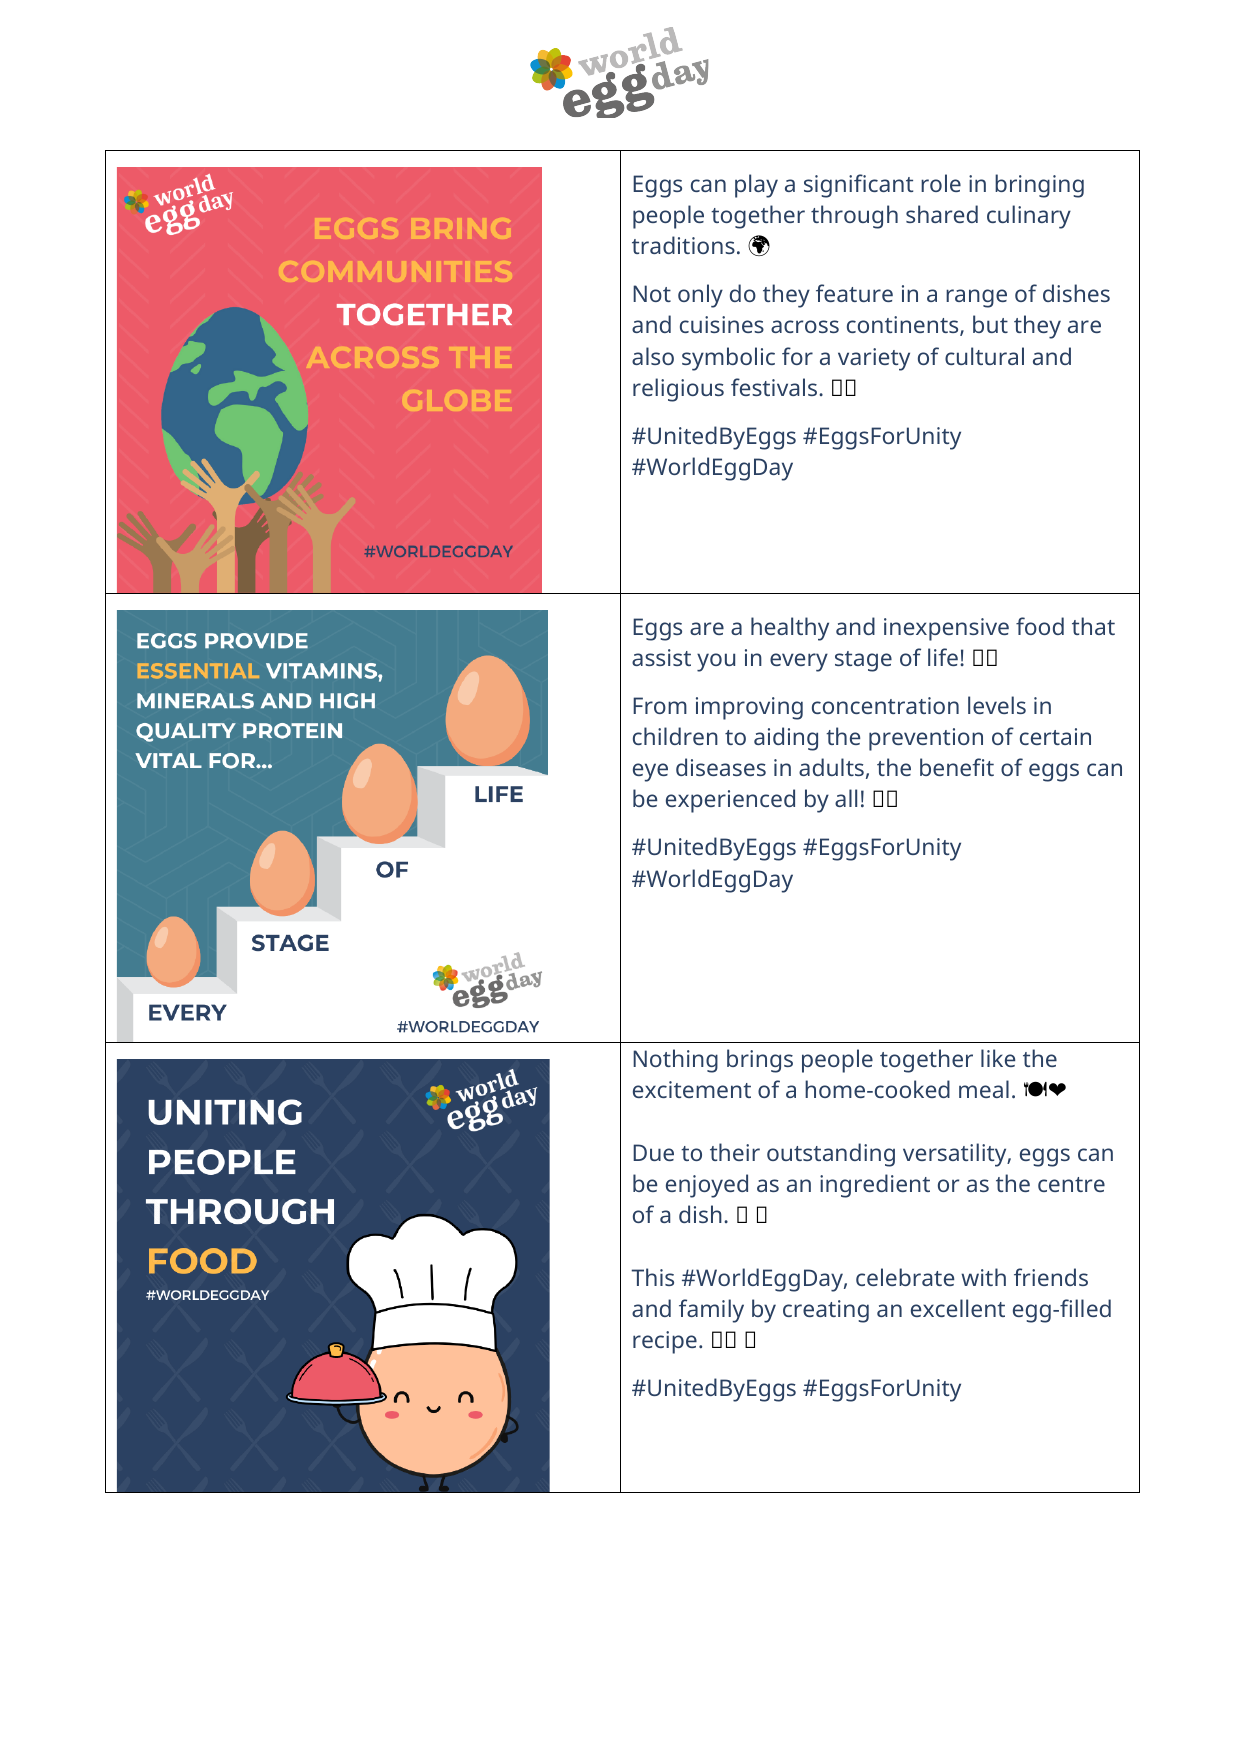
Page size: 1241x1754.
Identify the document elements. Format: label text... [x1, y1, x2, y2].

table_cell Eggs are a healthy and inexpensive food that assist you in every stage of life! 🥚✨ From improving concentration levels in children to aiding the prevention of certain eye diseases in adults, the benefit of eggs can be experienced by all! 💪🍳 #UnitedByEggs #EggsForUnity #WorldEggDay [621, 594, 1139, 1042]
picture [116, 167, 542, 593]
table_cell [106, 1043, 620, 1492]
table_cell [106, 594, 620, 1042]
table_cell Eggs can play a significant role in bringing people together through shared culinary traditions. 🌍💚 Not only do they feature in a range of dishes and cuisines across continents, but they are also symbolic for a variety of cultural and religious festivals. 🍳🎉 #UnitedByEggs #EggsForUnity #WorldEggDay [621, 151, 1139, 593]
table_cell Nothing brings people together like the excitement of a home-cooked meal. ️❤️ Due to their outstanding versatility, eggs can be enjoyed as an ingredient or as the centre of a dish. 🍳 ✨ This #WorldEggDay, celebrate with friends and family by creating an excellent egg-filled recipe. 👨‍🍳 🙌 #UnitedByEggs #EggsForUnity [621, 1043, 1139, 1492]
picture [116, 610, 548, 1042]
picture [116, 1059, 550, 1492]
table_cell [106, 151, 620, 593]
picture [530, 27, 709, 118]
